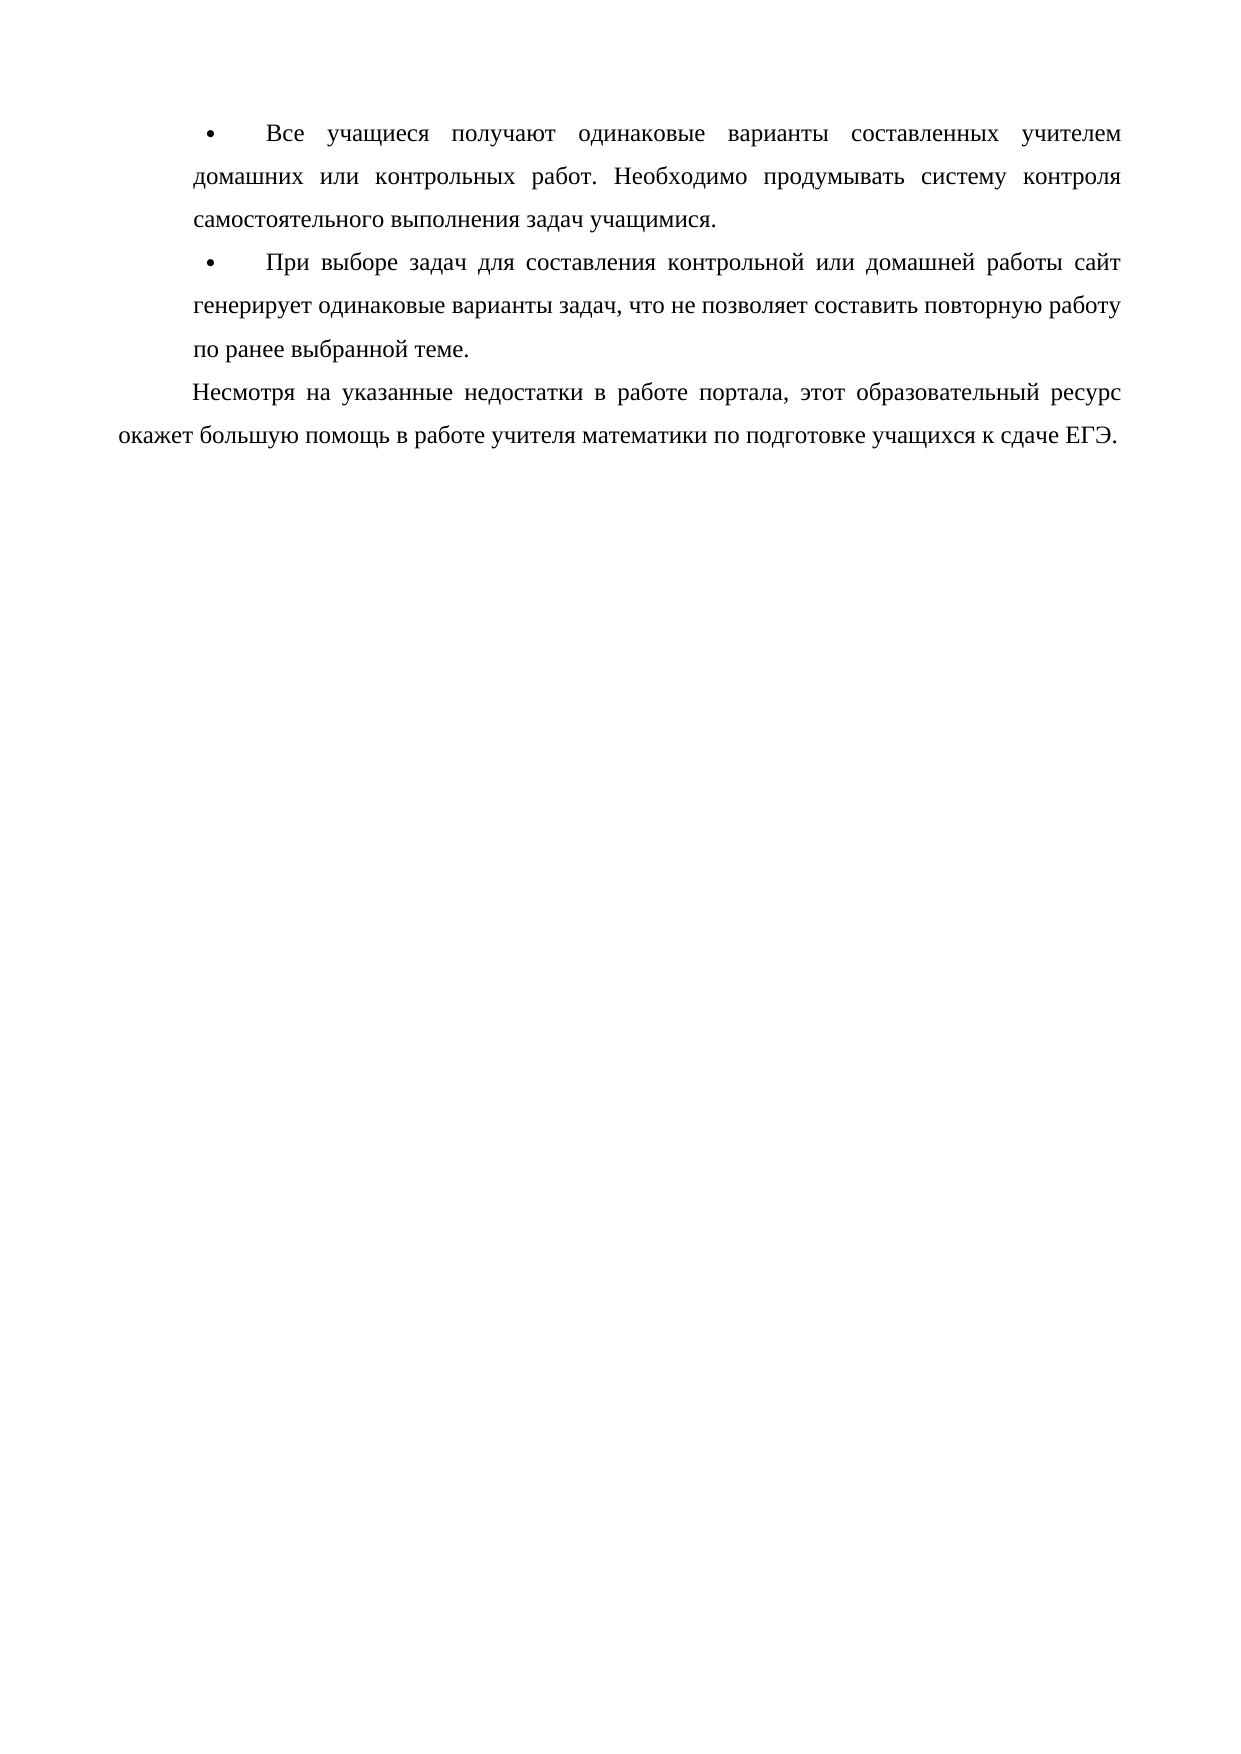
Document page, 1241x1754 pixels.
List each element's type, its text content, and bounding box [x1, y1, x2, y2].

list Все учащиеся получают одинаковые варианты составленных учителем домашних или контрольных работ. Необходимо продумывать систему контроля самостоятельного выполнения задач учащимися. [193, 118, 1122, 233]
text Несмотря на указанные недостатки в работе портала, этот образовательный ресурс окажет большую помощь в работе учителя математики по подготовке учащихся к сдаче ЕГЭ. [118, 377, 1122, 449]
list При выборе задач для составления контрольной или домашней работы сайт генерирует одинаковые варианты задач, что не позволяет составить повторную работу по ранее выбранной теме. [193, 247, 1122, 362]
